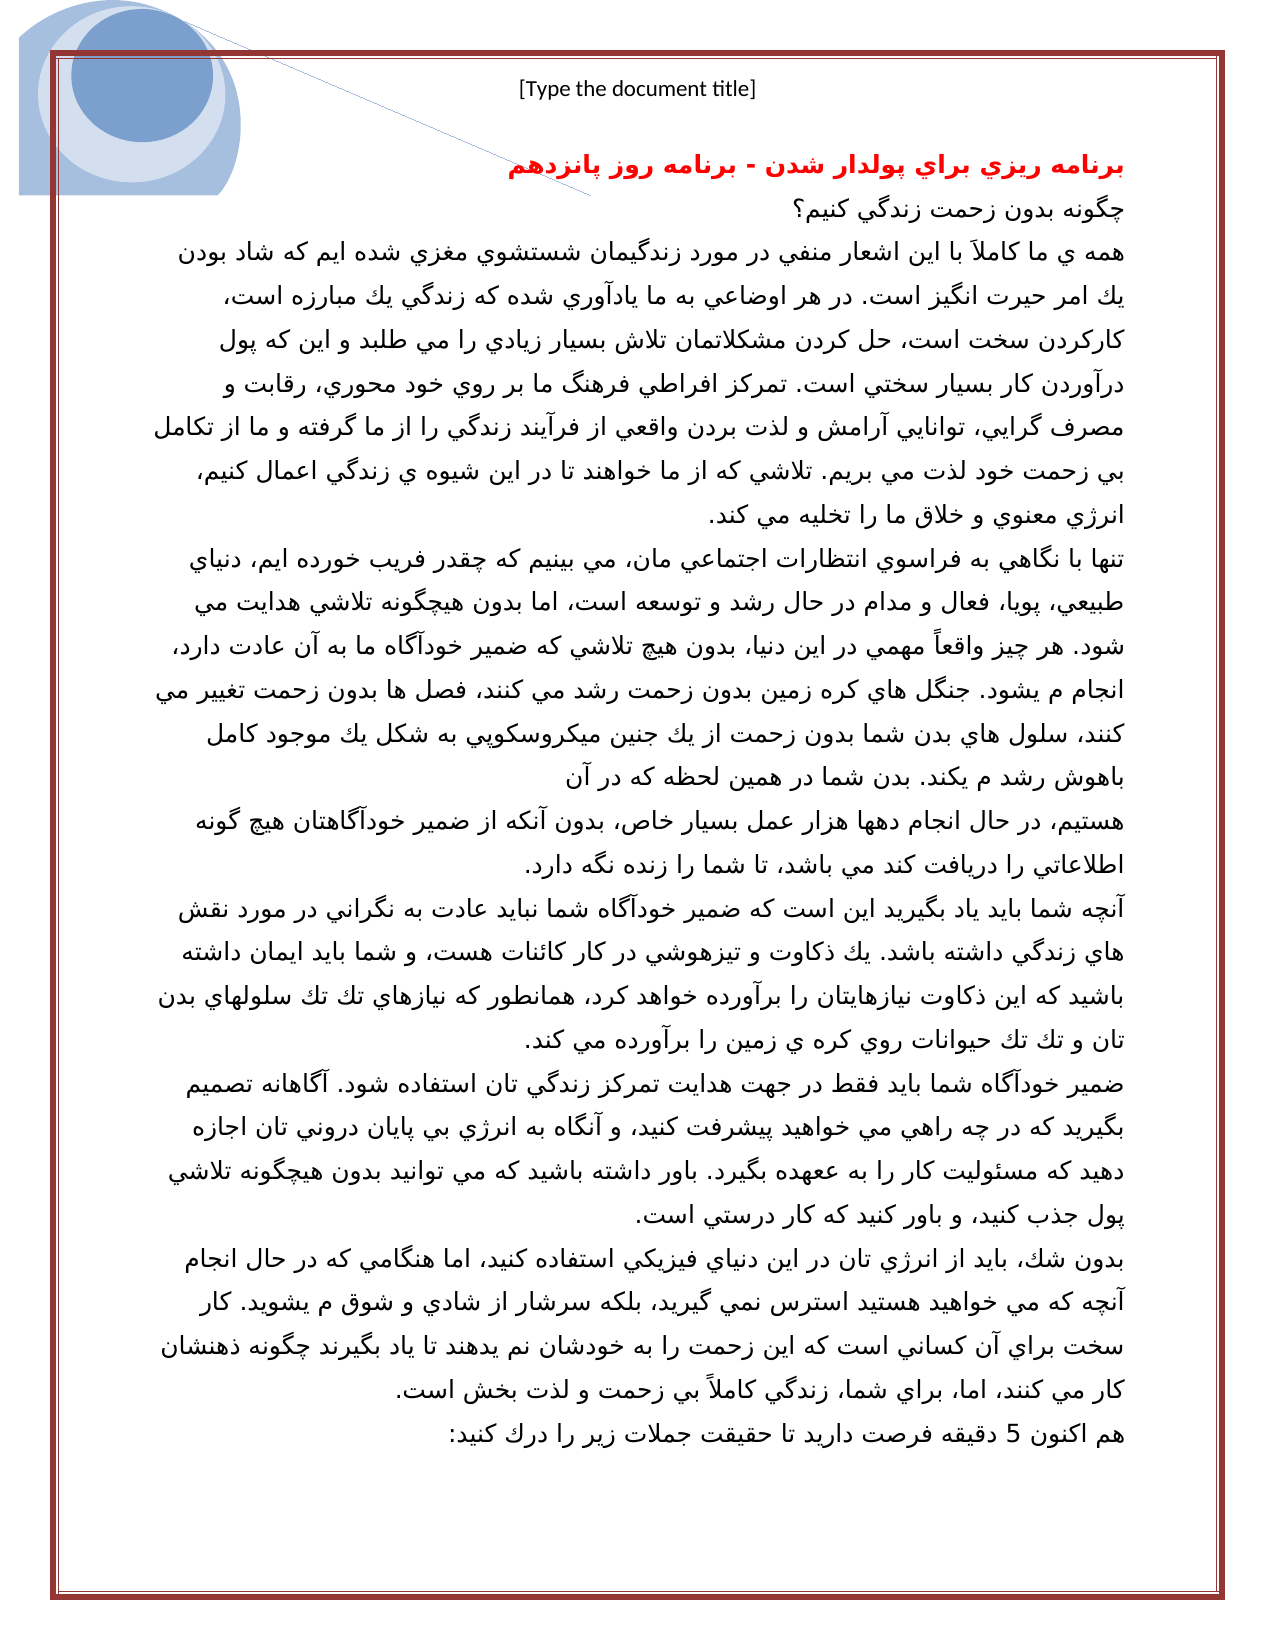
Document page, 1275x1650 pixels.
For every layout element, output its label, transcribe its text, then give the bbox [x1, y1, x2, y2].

text تنها با نگاهي به فراسوي انتظارات اجتماعي مان، مي بينيم كه چقدر فريب خورده ايم، دنياي طبيعي، پويا، فعال و مدام در حال رشد و توسعه است، اما بدون هيچگونه تلاشي هدايت مي شود. هر چيز واقعاً مهمي در اين دنيا، بدون هيچ تلاشي كه ضمير خودآگاه ما به آن عادت دارد، انجام م يشود. جنگل هاي كره زمين بدون زحمت رشد مي كنند، فصل ها بدون زحمت تغيير مي كنند، سلول هاي بدن شما بدون زحمت از يك جنين ميكروسكوپي به شكل يك موجود كامل باهوش رشد م يكند. بدن شما در همين لحظه كه در آن [150, 544, 1125, 792]
text همه ي ما كاملاَ با اين اشعار منفي در مورد زندگيمان شستشوي مغزي شده ايم كه شاد بودن يك امر حيرت انگيز است. در هر اوضاعي به ما يادآوري شده كه زندگي يك مبارزه است، كاركردن سخت است، حل كردن مشكلاتمان تلاش بسيار زيادي را مي طلبد و اين كه پول درآوردن كار بسيار سختي است. تمركز افراطي فرهنگ ما بر روي خود محوري، رقابت و مصرف گرايي، توانايي آرامش و لذت بردن واقعي از فرآيند زندگي را از ما گرفته و ما از تكامل بي زحمت خود لذت مي بريم. تلاشي كه از ما خواهند تا در اين شيوه ي زندگي اعمال كنيم، انرژي معنوي و خلاق ما را تخليه مي كند. [150, 237, 1125, 529]
text ضمير خودآگاه شما بايد فقط در جهت هدايت تمركز زندگي تان استفاده شود. آگاهانه تصميم بگيريد كه در چه راهي مي خواهيد پيشرفت كنيد، و آنگاه به انرژي بي پايان دروني تان اجازه دهيد كه مسئوليت كار را به ععهده بگيرد. باور داشته باشيد كه مي توانيد بدون هيچگونه تلاشي پول جذب كنيد، و باور كنيد كه كار درستي است. [150, 1069, 1125, 1229]
text هم اكنون 5 دقيقه فرصت داريد تا حقيقت جملات زير را درك كنيد: [150, 1419, 1125, 1448]
text چگونه بدون زحمت زندگي كنيم؟ [150, 194, 1125, 223]
text آنچه شما بايد ياد بگيريد اين است كه ضمير خودآگاه شما نبايد عادت به نگراني در مورد نقش هاي زندگي داشته باشد. يك ذكاوت و تيزهوشي در كار كائنات هست، و شما بايد ايمان داشته باشيد كه اين ذكاوت نيازهايتان را برآورده خواهد كرد، همانطور كه نيازهاي تك تك سلولهاي بدن تان و تك تك حيوانات روي كره ي زمين را برآورده مي كند. [150, 894, 1125, 1054]
text بدون شك، بايد از انرژي تان در اين دنياي فيزيكي استفاده كنيد، اما هنگامي كه در حال انجام آنچه كه مي خواهيد هستيد استرس نمي گيريد، بلكه سرشار از شادي و شوق م يشويد. كار سخت براي آن كساني است كه اين زحمت را به خودشان نم يدهند تا ياد بگيرند چگونه ذهنشان كار مي كنند، اما، براي شما، زندگي كاملاً بي زحمت و لذت بخش است. [150, 1244, 1125, 1404]
text برنامه ريزي براي پولدار شدن - برنامه روز پانزدهم [150, 150, 1125, 179]
text هستيم، در حال انجام دهها هزار عمل بسيار خاص، بدون آنكه از ضمير خودآگاهتان هيچ گونه اطلاعاتي را دريافت كند مي باشد، تا شما را زنده نگه دارد. [150, 806, 1125, 879]
